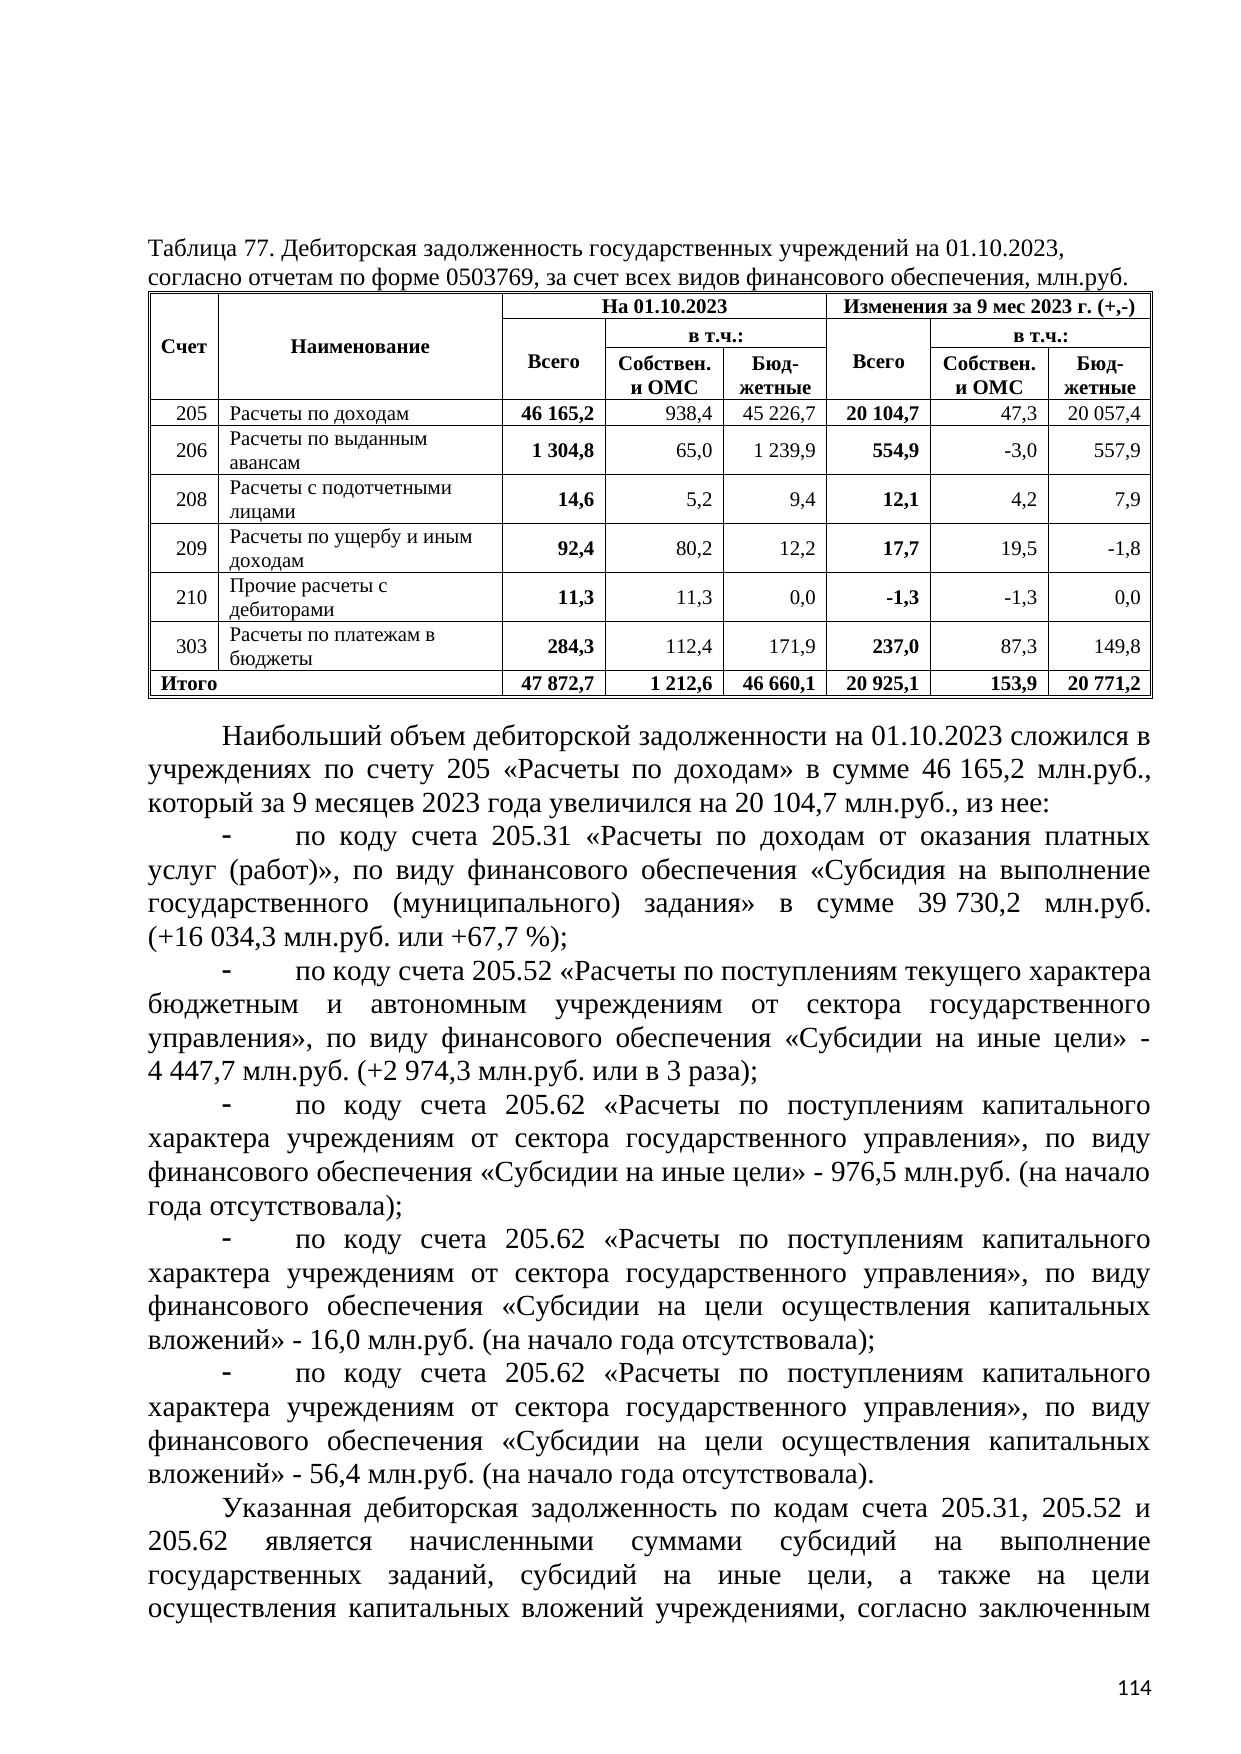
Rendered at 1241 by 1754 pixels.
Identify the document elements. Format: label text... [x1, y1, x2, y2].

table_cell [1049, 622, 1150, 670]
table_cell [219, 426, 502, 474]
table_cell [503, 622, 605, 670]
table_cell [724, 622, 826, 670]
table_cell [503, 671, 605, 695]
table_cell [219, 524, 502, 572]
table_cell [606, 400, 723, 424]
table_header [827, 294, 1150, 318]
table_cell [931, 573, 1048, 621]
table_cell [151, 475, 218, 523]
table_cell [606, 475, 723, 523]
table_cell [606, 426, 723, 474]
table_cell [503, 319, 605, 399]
list по коду счета 205.52 «Расчеты по поступлениям текущего характера бюджетным и автономным учреждениям от сектора государственного управления», по виду финансового обеспечения «Субсидии на иные цели» - 4 447,7 млн.руб. (+2 974,3 млн.руб. или в 3 раза); [148, 953, 1152, 1087]
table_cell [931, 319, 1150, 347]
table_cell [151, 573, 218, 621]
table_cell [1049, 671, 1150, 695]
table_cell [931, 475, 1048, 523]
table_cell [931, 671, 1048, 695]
list по коду счета 205.31 «Расчеты по доходам от оказания платных услуг (работ)», по виду финансового обеспечения «Субсидия на выполнение государственного (муниципального) задания» в сумме 39 730,2 млн.руб. (+16 034,3 млн.руб. или +67,7 %); [148, 818, 1152, 953]
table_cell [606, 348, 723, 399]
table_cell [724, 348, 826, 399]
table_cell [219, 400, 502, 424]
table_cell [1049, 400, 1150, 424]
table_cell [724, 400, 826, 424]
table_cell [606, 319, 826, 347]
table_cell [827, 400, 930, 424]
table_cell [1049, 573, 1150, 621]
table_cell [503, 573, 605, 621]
list по коду счета 205.62 «Расчеты по поступлениям капитального характера учреждениям от сектора государственного управления», по виду финансового обеспечения «Субсидии на цели осуществления капитальных вложений» - 56,4 млн.руб. (на начало года отсутствовала). [148, 1355, 1152, 1490]
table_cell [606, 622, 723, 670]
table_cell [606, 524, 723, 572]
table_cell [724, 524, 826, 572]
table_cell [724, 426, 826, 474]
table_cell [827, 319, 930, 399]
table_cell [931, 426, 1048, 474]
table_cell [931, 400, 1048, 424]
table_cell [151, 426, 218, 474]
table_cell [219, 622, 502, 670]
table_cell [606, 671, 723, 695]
list по коду счета 205.62 «Расчеты по поступлениям капитального характера учреждениям от сектора государственного управления», по виду финансового обеспечения «Субсидии на цели осуществления капитальных вложений» - 16,0 млн.руб. (на начало года отсутствовала); [148, 1221, 1152, 1355]
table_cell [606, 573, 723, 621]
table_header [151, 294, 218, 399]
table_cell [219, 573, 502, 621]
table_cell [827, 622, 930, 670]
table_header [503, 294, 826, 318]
text Таблица 77. Дебиторская задолженность государственных учреждений на 01.10.2023, согласно отчетам по форме 0503769, за счет всех видов финансового обеспечения, млн.руб. [148, 233, 1152, 291]
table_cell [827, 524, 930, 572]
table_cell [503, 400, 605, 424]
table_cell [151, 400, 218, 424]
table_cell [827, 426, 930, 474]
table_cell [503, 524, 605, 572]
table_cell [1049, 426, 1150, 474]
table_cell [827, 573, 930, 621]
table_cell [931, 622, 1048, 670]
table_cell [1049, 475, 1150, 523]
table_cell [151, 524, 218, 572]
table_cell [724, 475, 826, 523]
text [148, 1490, 1152, 1624]
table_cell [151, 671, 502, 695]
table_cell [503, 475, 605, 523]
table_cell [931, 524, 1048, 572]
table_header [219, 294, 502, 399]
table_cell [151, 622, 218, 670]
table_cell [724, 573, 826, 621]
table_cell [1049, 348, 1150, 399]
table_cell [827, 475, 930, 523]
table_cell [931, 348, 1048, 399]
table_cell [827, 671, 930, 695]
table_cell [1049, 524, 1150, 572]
text Наибольший объем дебиторской задолженности на 01.10.2023 сложился в учреждениях по счету 205 «Расчеты по доходам» в сумме 46 165,2 млн.руб., который за 9 месяцев 2023 года увеличился на 20 104,7 млн.руб., из нее: [148, 718, 1152, 818]
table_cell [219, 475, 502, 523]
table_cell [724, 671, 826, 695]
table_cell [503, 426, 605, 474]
list по коду счета 205.62 «Расчеты по поступлениям капитального характера учреждениям от сектора государственного управления», по виду финансового обеспечения «Субсидии на иные цели» - 976,5 млн.руб. (на начало года отсутствовала); [148, 1087, 1152, 1221]
